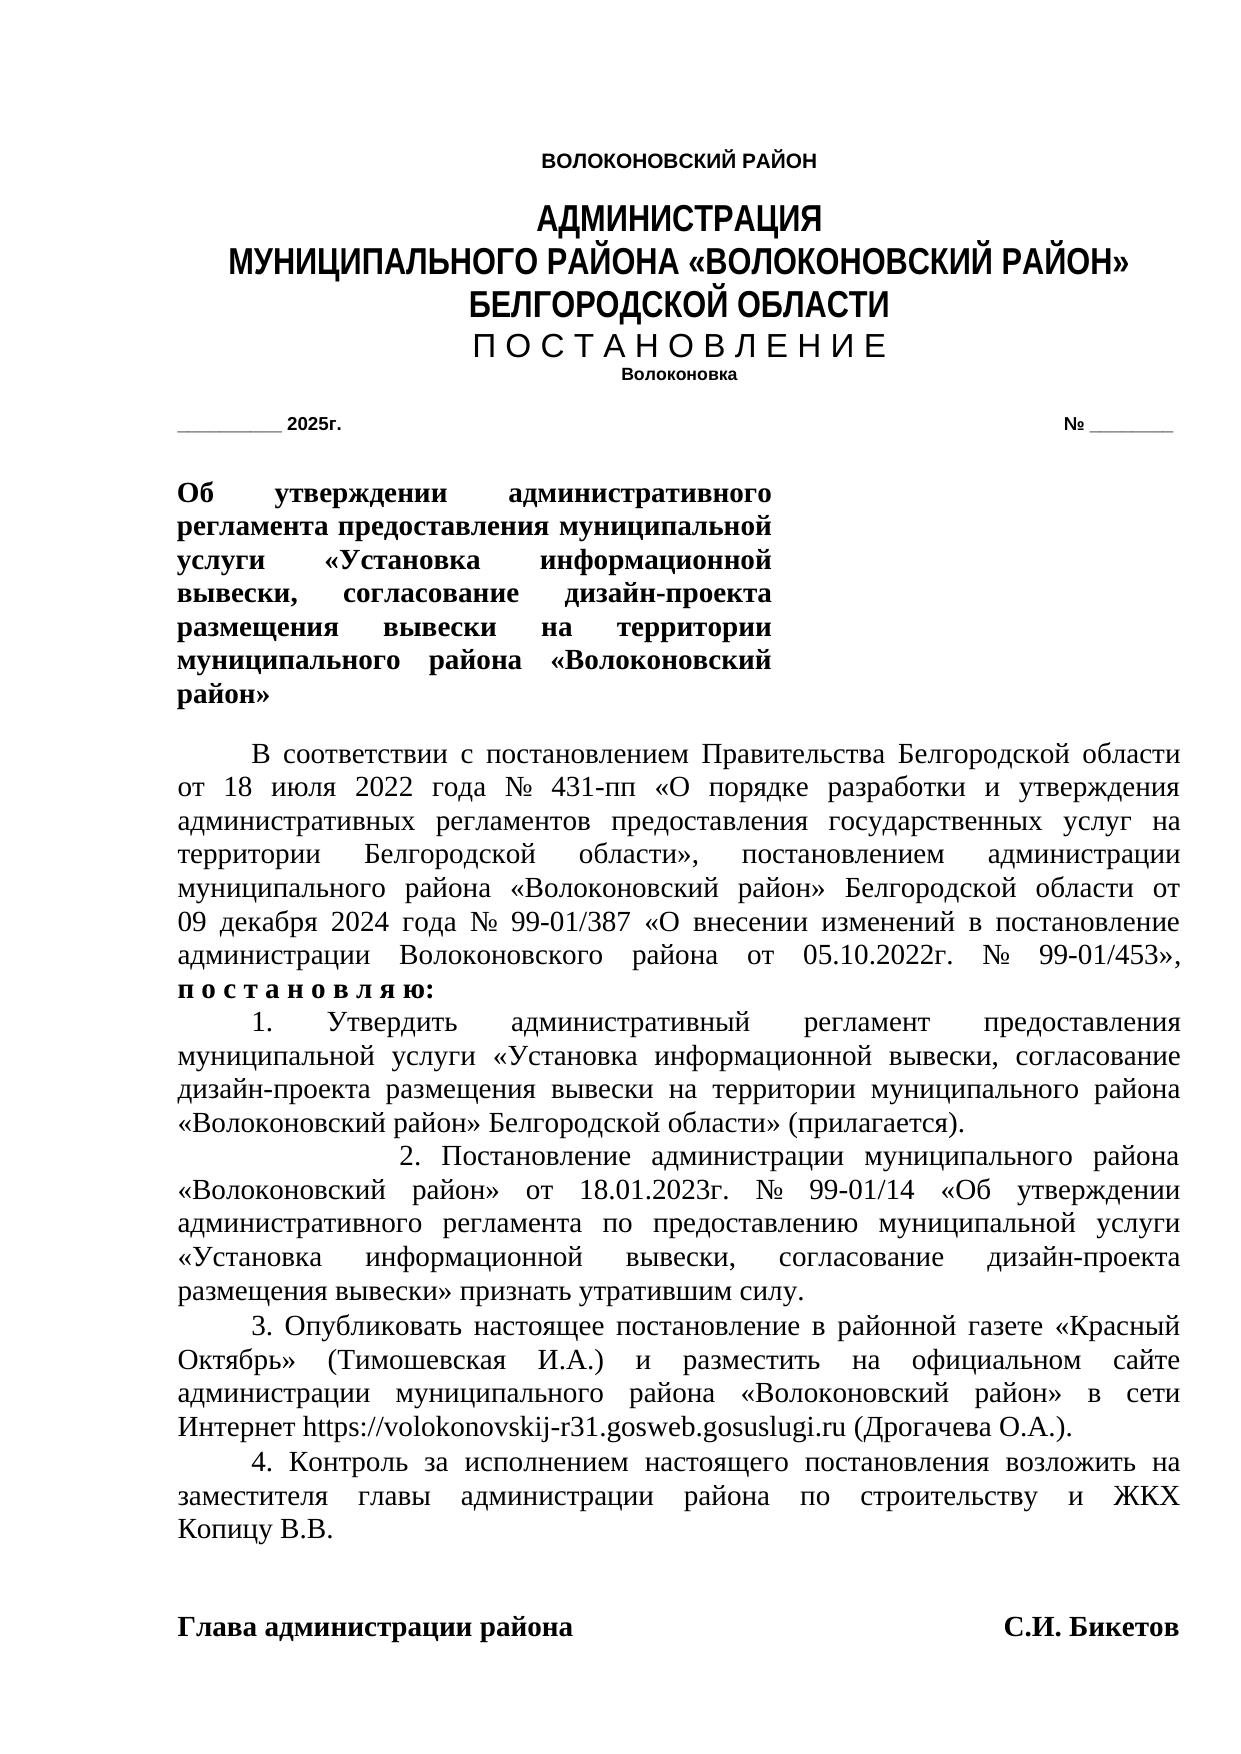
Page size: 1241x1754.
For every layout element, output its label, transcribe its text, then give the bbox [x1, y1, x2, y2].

text Глава администрации района С.И. Бикетов [177, 1609, 1181, 1642]
text В соответствии с постановлением Правительства Белгородской области от 18 июля 2022 года № 431-пп «О порядке разработки и утверждения административных регламентов предоставления государственных услуг на территории Белгородской области», постановлением администрации муниципального района «Волоконовский район» Белгородской области от 09 декабря 2024 года № 99-01/387 «О внесении изменений в постановление администрации Волоконовского района от 05.10.2022г. № 99-01/453», п о с т а н о в л я ю: [177, 736, 1181, 1004]
text 2. Постановление администрации муниципального района «Волоконовский район» от 18.01.2023г. № 99-01/14 «Об утверждении административного регламента по предоставлению муниципальной услуги «Установка информационной вывески, согласование дизайн-проекта размещения вывески» признать утратившим силу. [177, 1138, 1181, 1306]
text 1. Утвердить административный регламент предоставления муниципальной услуги «Установка информационной вывески, согласование дизайн-проекта размещения вывески на территории муниципального района «Волоконовский район» Белгородской области» (прилагается). [177, 1004, 1181, 1138]
text АДМИНИСТРАЦИЯ [177, 197, 1181, 239]
text Волоконовка [177, 364, 1181, 384]
text __________ 2025г. № ________ [177, 412, 1181, 434]
text П о с т а н о в л е н и е [177, 326, 1181, 364]
text БЕЛГОРОДСКОЙ ОБЛАСТИ [177, 283, 1181, 326]
text 3. Опубликовать настоящее постановление в районной газете «Красный Октябрь» (Тимошевская И.А.) и разместить на официальном сайте администрации муниципального района «Волоконовский район» в сети Интернет https://volokonovskij-r31.gosweb.gosuslugi.ru (Дрогачева О.А.). [177, 1308, 1181, 1442]
text МУНИЦИПАЛЬНОГО РАЙОНА «ВОЛОКОНОВСКИЙ РАЙОН» [177, 239, 1181, 283]
text 4. Контроль за исполнением настоящего постановления возложить на заместителя главы администрации района по строительству и ЖКХ Копицу В.В. [177, 1444, 1181, 1545]
text Об утверждении административного регламента предоставления муниципальной услуги «Установка информационной вывески, согласование дизайн-проекта размещения вывески на территории муниципального района «Волоконовский район» [177, 475, 772, 709]
text ВОЛОКОНОВСКИЙ РАЙОН [177, 149, 1181, 173]
